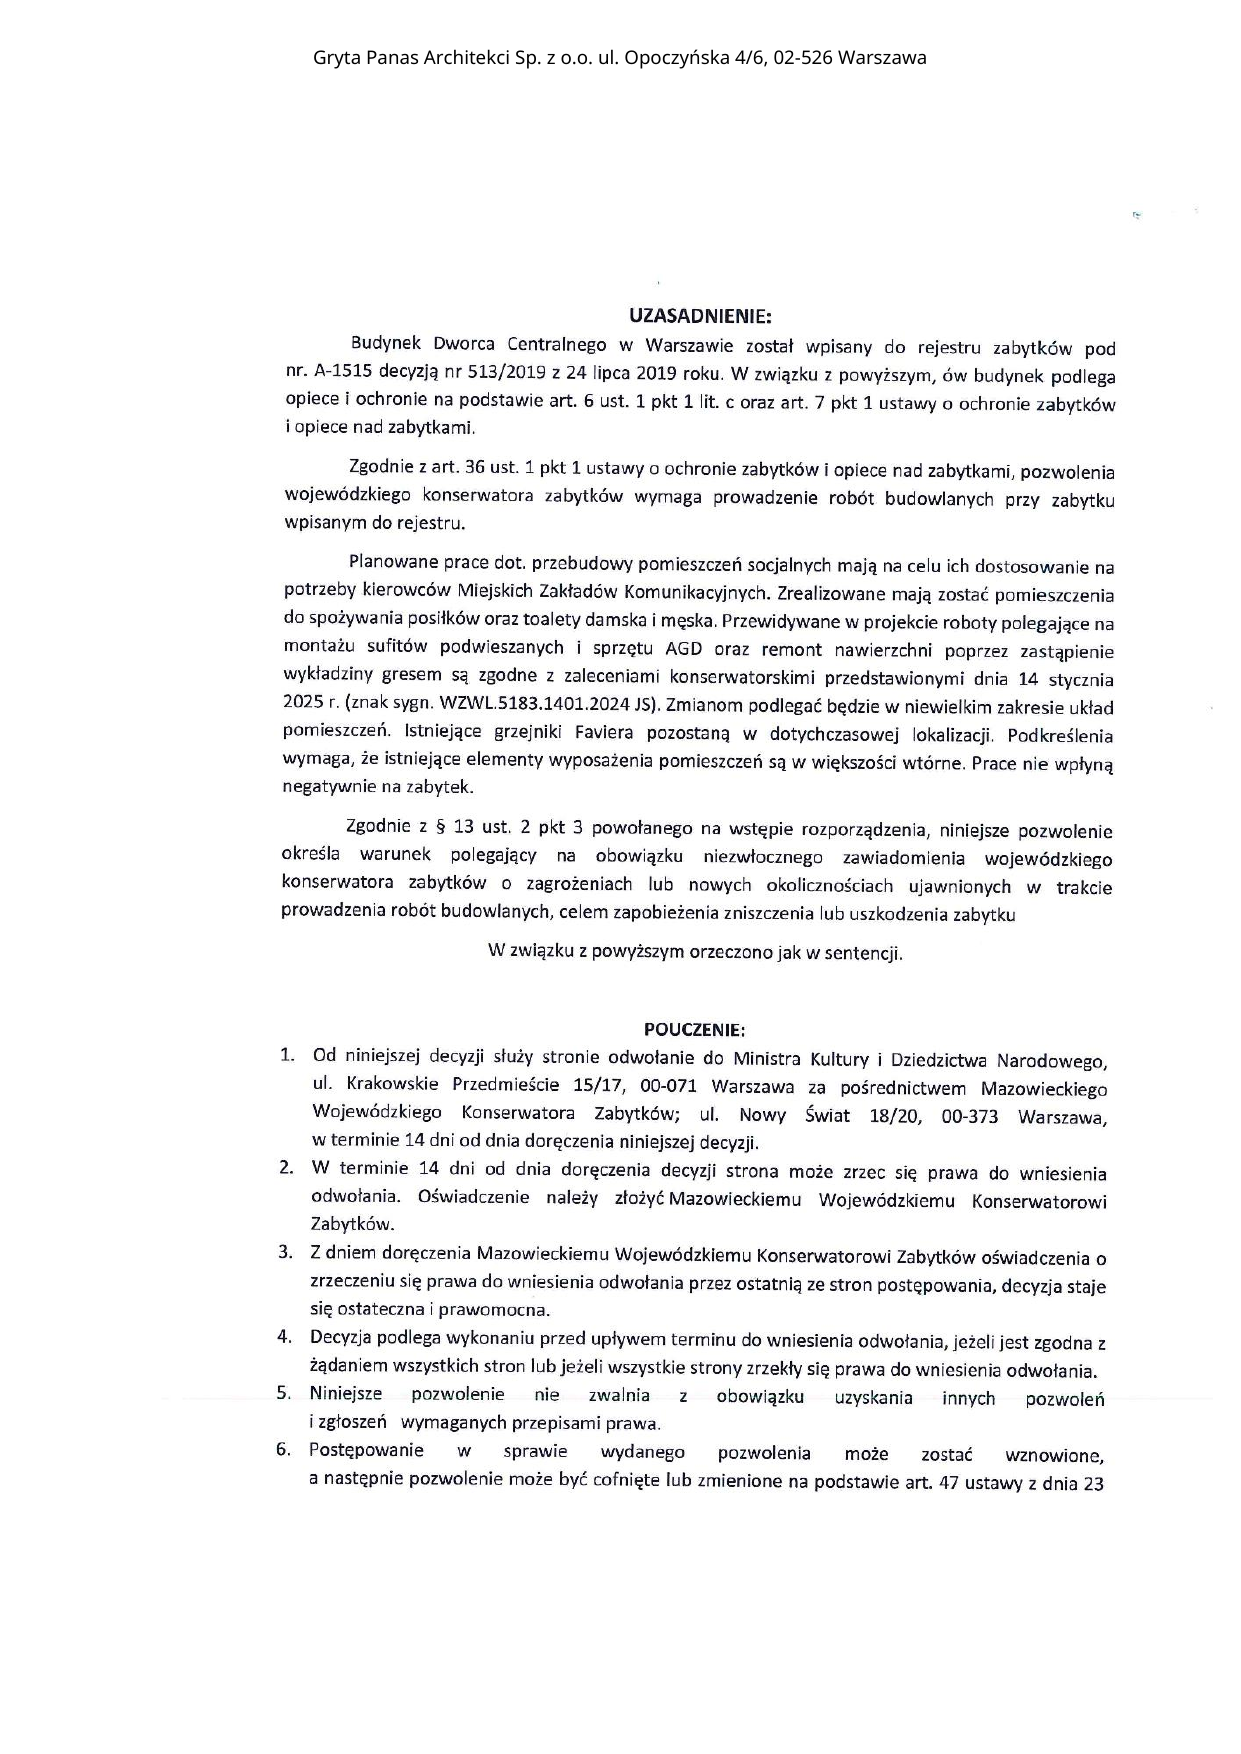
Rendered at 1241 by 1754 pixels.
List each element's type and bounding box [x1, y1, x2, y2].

picture [147, 147, 1234, 1493]
